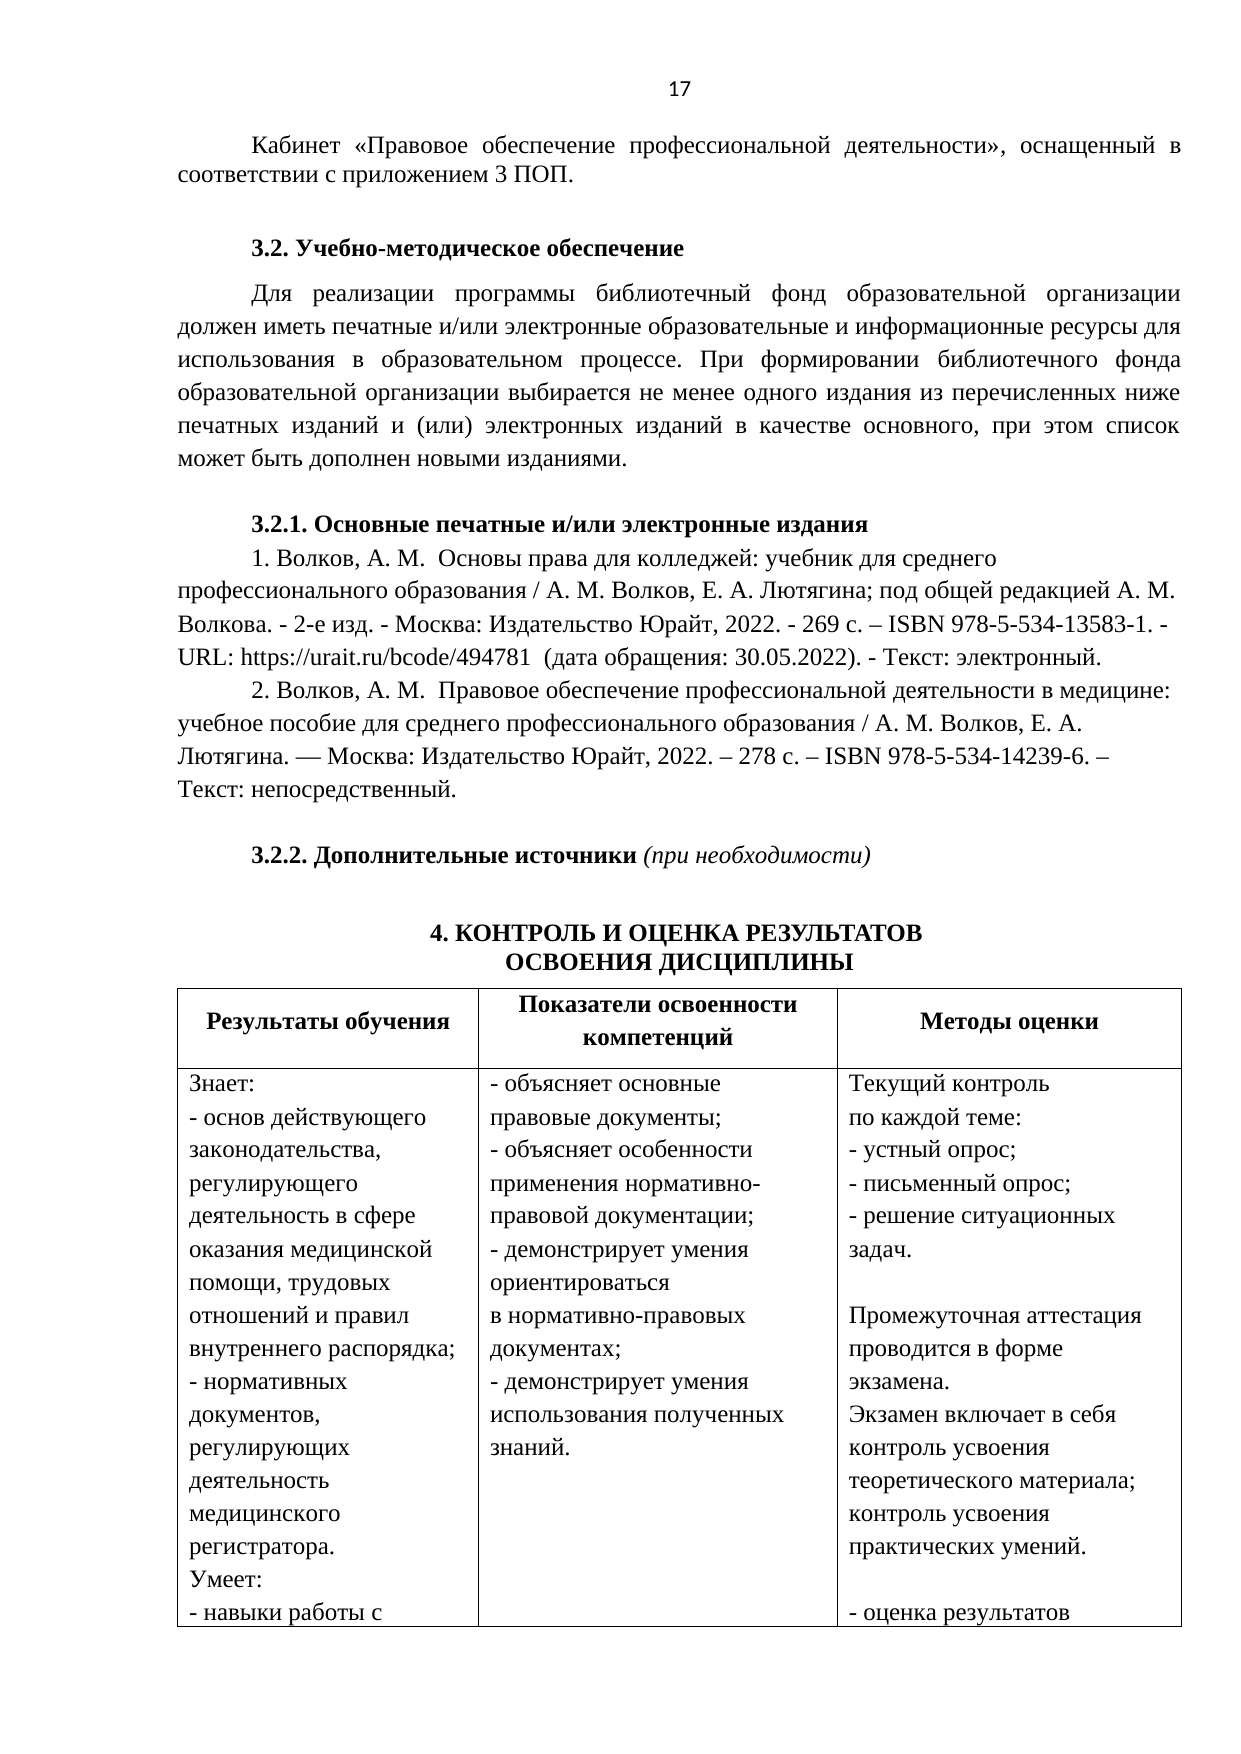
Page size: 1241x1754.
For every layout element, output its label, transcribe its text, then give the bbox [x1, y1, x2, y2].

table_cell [838, 1069, 1181, 1626]
text 3.2. Учебно-методическое обеспечение [177, 233, 1181, 262]
list Для реализации программы библиотечный фонд образовательной организации должен иметь печатные и/или электронные образовательные и информационные ресурсы для использования в образовательном процессе. При формировании библиотечного фонда образовательной организации выбирается не менее одного издания из перечисленных ниже печатных изданий и (или) электронных изданий в качестве основного, при этом список может быть дополнен новыми изданиями. [177, 278, 1181, 472]
text 1. Волков, А. М. Основы права для колледжей: учебник для среднего профессионального образования / А. М. Волков, Е. А. Лютягина; под общей редакцией А. М. Волкова. - 2-е изд. - Москва: Издательство Юрайт, 2022. - 269 с. – ISBN 978-5-534-13583-1. - URL: https://urait.ru/bcode/494781 (дата обращения: 30.05.2022). - Текст: электронный. [177, 543, 1181, 670]
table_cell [479, 1069, 837, 1626]
table_header Методы оценки [838, 989, 1181, 1067]
table_header Результаты обучения [178, 989, 478, 1067]
table_header Показатели освоенности компетенций [479, 989, 837, 1067]
text 4. Контроль и оценка результатов освоения ДИСЦИПЛИНЫ [177, 918, 1181, 976]
text 3.2.2. Дополнительные источники (при необходимости) [177, 840, 1181, 868]
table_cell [178, 1069, 478, 1626]
list 3.2.1. Основные печатные и/или электронные издания [177, 509, 1181, 538]
text 2. Волков, А. М. Правовое обеспечение профессиональной деятельности в медицине: учебное пособие для среднего профессионального образования / А. М. Волков, Е. А. Лютягина. — Москва: Издательство Юрайт, 2022. – 278 с. – ISBN 978-5-534-14239-6. – Текст: непосредственный. [177, 675, 1181, 802]
text Кабинет «Правовое обеспечение профессиональной деятельности», оснащенный в соответствии с приложением 3 ПОП. [177, 130, 1181, 187]
